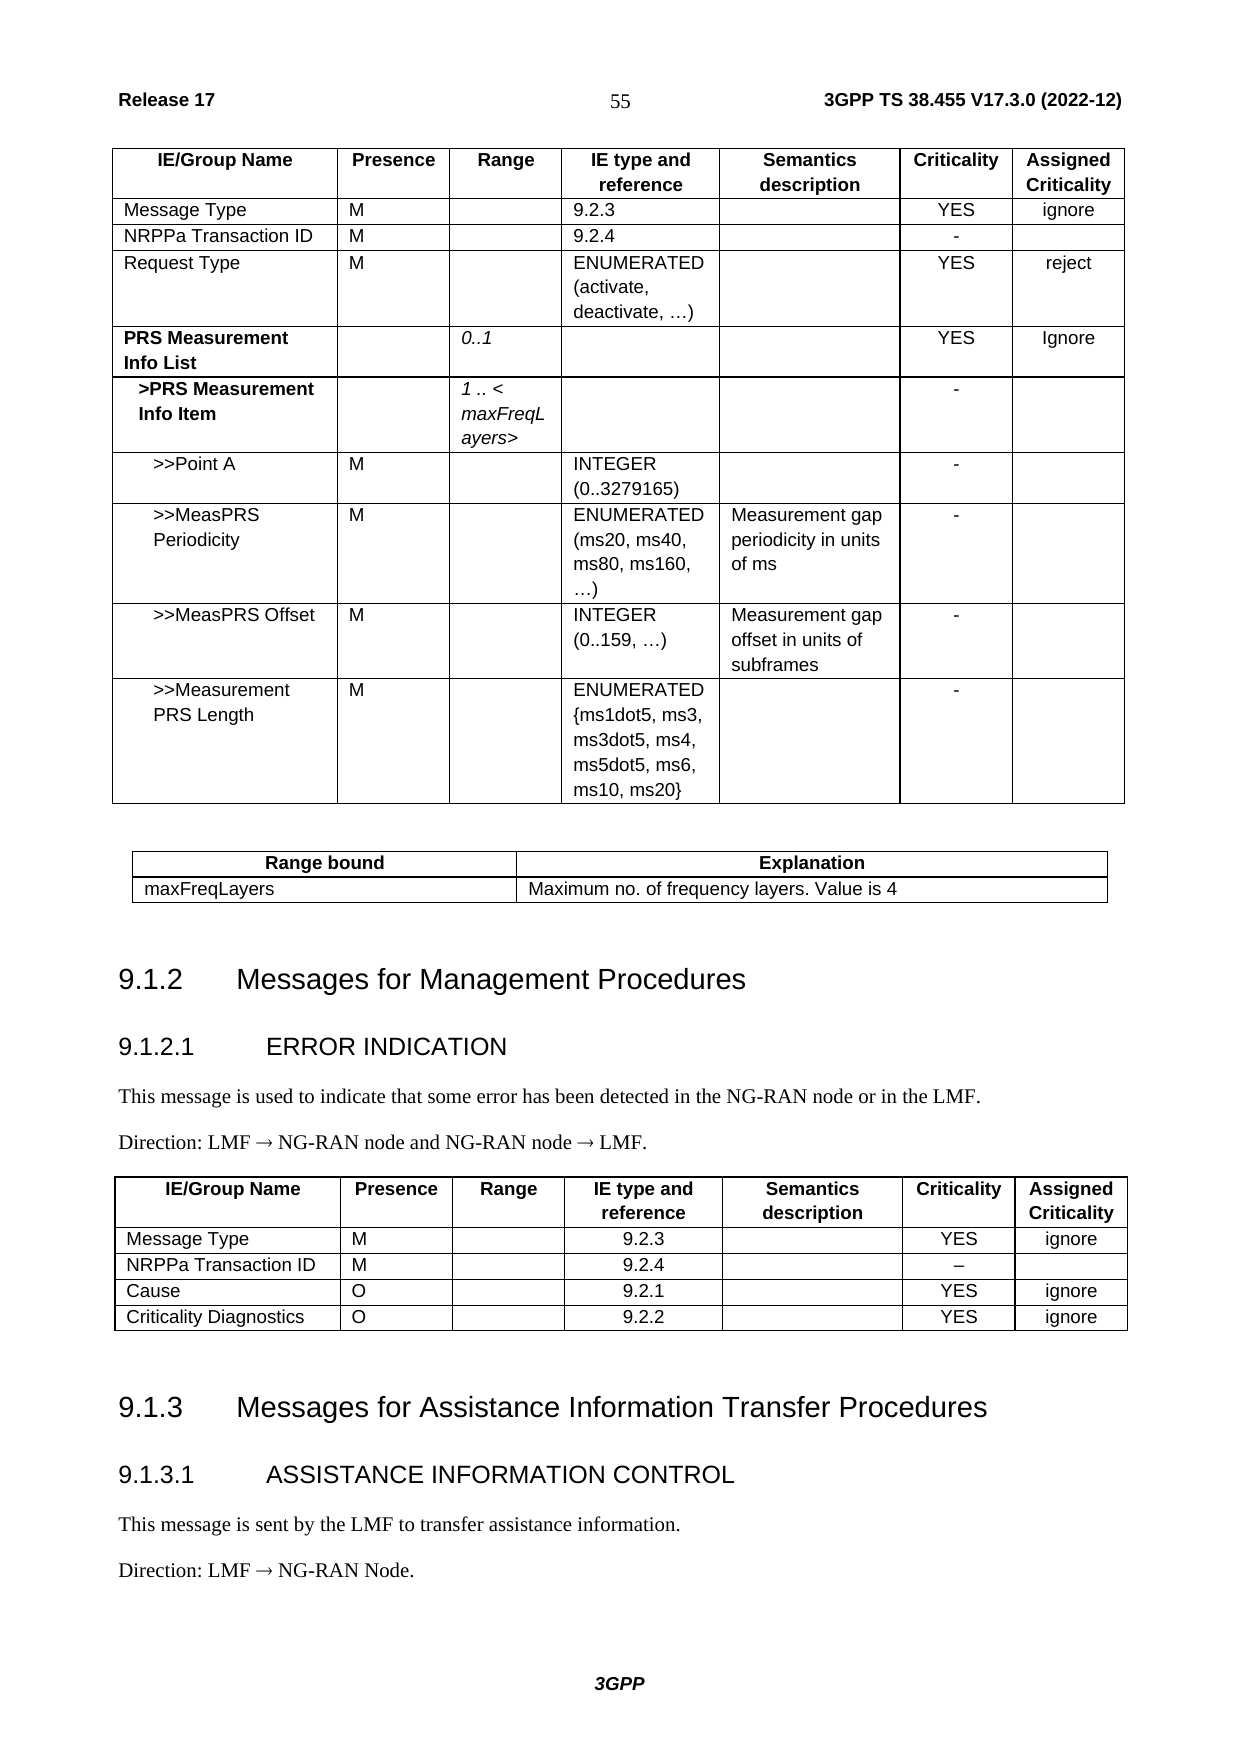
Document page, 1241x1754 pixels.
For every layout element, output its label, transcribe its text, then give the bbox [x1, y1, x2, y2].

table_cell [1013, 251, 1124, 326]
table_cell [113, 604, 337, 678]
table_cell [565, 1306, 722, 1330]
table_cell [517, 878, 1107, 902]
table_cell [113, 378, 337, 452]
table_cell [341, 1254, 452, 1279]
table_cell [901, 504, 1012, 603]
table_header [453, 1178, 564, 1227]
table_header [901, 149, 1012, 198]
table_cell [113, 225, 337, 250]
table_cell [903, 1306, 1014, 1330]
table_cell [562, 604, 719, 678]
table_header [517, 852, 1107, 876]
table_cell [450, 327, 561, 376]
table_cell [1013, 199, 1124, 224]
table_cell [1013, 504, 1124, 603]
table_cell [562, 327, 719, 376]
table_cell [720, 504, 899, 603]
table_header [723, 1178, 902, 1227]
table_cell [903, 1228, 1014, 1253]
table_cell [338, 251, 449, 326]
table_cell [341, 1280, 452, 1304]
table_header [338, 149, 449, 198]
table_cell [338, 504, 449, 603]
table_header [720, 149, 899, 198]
subtitle 9.1.2.1 ERROR INDICATION [118, 1032, 1122, 1061]
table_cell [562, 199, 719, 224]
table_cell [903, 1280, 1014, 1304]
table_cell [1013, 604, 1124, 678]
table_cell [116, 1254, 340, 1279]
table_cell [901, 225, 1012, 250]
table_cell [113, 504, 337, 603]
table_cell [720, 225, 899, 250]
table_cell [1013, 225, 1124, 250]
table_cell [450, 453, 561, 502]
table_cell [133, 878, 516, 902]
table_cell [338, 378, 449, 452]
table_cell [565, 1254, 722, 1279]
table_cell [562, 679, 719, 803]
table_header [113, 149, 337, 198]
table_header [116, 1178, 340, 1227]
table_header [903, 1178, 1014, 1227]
subtitle 9.1.3.1 ASSISTANCE INFORMATION CONTROL [118, 1460, 1122, 1489]
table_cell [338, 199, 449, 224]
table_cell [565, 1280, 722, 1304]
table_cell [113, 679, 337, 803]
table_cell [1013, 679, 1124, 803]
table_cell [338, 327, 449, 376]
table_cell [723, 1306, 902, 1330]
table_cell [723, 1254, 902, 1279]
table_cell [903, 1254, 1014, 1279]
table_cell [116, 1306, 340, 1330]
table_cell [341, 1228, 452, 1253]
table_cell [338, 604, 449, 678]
subtitle 9.1.3 Messages for Assistance Information Transfer Procedures [118, 1390, 1122, 1424]
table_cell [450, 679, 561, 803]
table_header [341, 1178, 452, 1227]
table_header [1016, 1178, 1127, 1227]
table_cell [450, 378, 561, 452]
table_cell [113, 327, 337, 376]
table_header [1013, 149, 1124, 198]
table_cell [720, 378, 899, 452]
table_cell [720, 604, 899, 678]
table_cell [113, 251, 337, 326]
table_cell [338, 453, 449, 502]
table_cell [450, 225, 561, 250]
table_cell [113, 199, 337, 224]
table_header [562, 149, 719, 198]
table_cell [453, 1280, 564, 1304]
text This message is sent by the LMF to transfer assistance information. [118, 1512, 1122, 1536]
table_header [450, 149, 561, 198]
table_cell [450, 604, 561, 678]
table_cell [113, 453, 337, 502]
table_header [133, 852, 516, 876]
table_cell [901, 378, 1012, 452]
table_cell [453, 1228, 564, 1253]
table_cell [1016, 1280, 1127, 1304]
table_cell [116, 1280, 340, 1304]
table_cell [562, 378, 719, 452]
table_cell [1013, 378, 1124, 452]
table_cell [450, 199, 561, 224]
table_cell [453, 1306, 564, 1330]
text Direction: LMF NG-RAN Node. [118, 1558, 1122, 1582]
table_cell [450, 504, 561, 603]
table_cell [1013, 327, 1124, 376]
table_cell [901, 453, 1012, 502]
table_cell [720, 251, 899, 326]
text This message is used to indicate that some error has been detected in the NG-RAN node or in the LMF. [118, 1084, 1122, 1108]
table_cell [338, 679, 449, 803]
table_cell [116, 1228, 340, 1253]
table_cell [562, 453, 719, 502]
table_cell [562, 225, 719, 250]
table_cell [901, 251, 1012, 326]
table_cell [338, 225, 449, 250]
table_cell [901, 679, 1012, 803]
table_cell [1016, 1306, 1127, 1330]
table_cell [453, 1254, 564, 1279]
subtitle 9.1.2 Messages for Management Procedures [118, 962, 1122, 996]
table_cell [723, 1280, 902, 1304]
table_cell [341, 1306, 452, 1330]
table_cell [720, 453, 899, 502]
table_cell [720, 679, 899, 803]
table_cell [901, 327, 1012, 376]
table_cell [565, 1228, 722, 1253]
text Direction: LMF NG-RAN node and NG-RAN node LMF. [118, 1130, 1122, 1154]
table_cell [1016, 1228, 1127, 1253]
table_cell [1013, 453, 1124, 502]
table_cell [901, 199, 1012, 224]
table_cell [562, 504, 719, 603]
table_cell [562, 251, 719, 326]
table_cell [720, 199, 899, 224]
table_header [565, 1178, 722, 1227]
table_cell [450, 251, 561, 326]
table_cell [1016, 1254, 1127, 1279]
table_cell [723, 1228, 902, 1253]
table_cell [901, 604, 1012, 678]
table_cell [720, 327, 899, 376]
